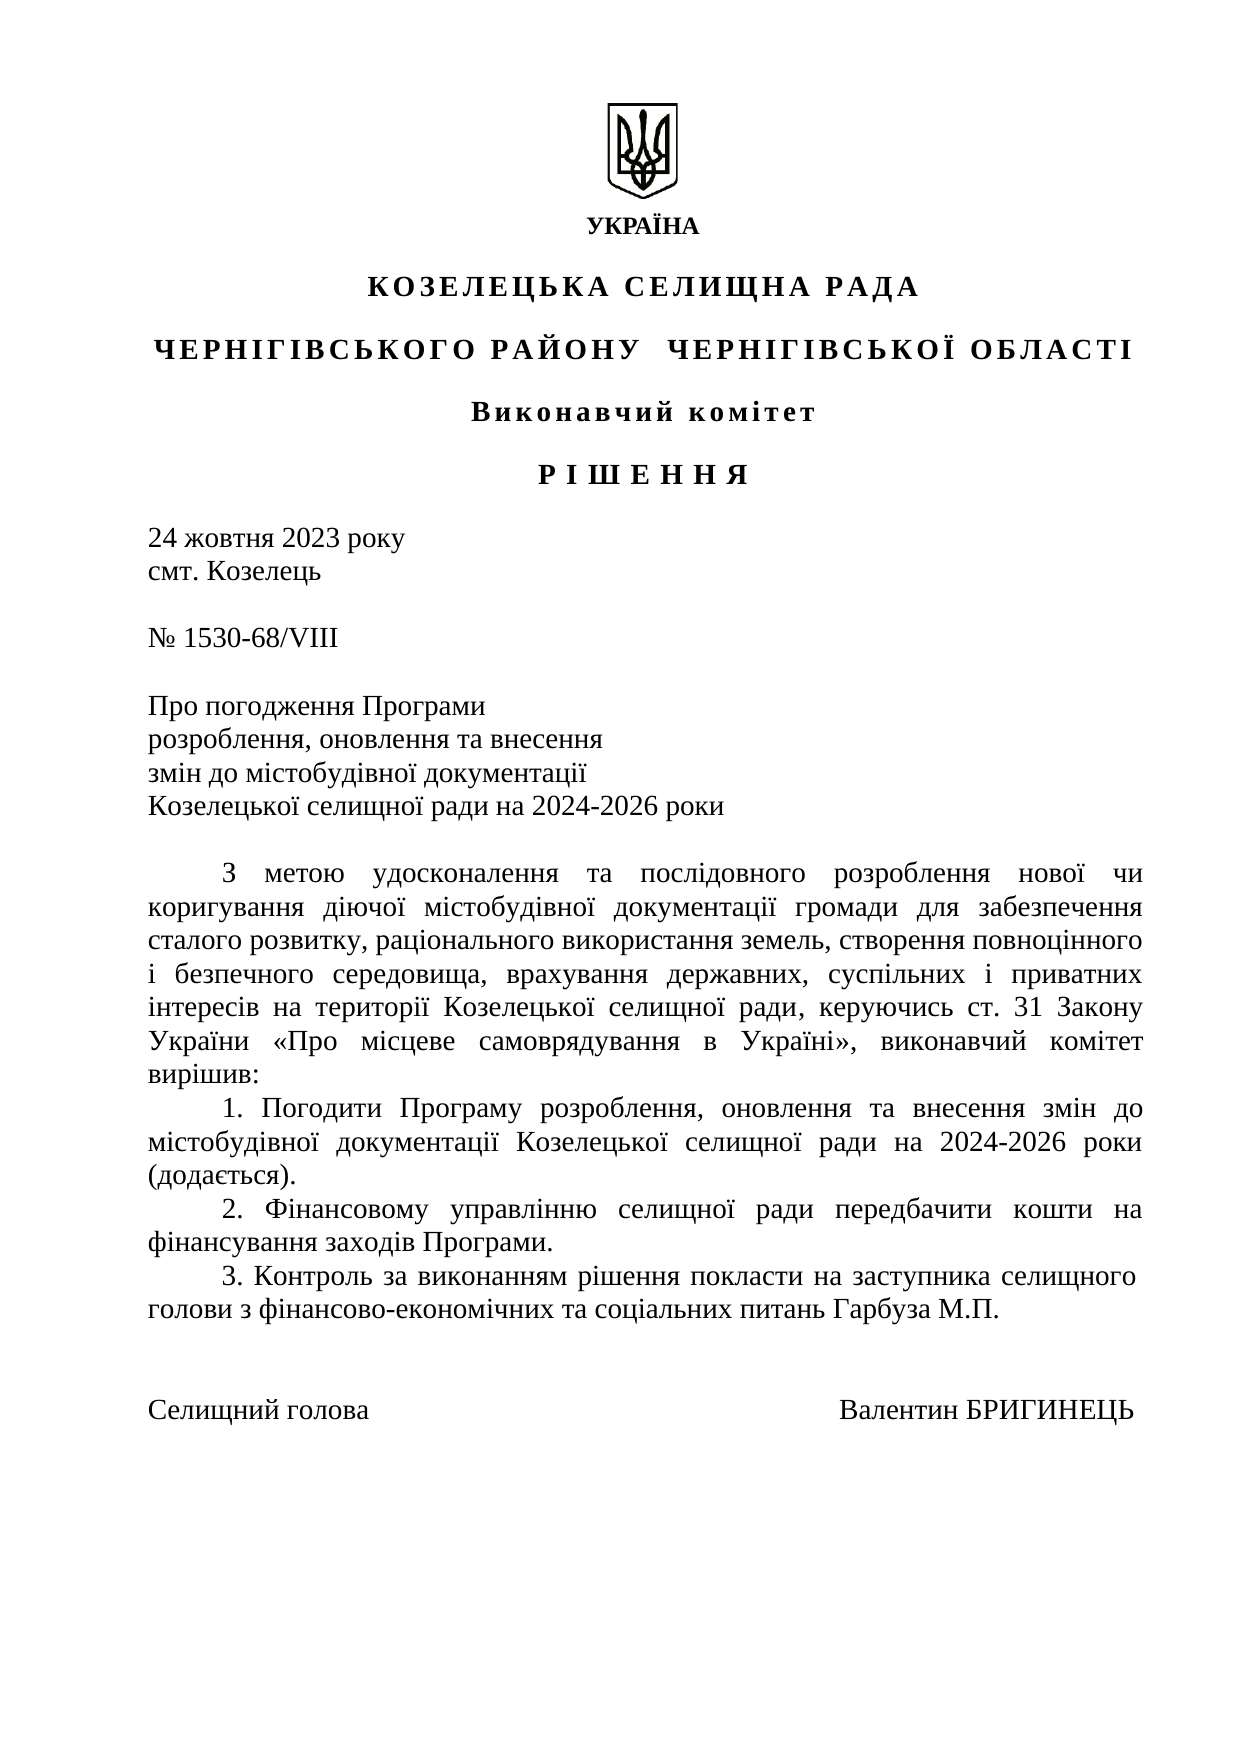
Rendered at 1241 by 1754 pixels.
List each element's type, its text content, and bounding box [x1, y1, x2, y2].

title 1. Погодити Програму розроблення, оновлення та внесення змін до містобудівної документації Козелецької селищної ради на 2024-2026 роки (додається). [148, 1090, 1144, 1191]
text КОЗЕЛЕЦЬКА СЕЛИЩНА РАДА [148, 269, 1138, 303]
text змін до містобудівної документації [148, 755, 1138, 788]
text 24 жовтня 2023 року [148, 520, 1138, 553]
text ЧЕРНІГІВСЬКОГО РАЙОНУ ЧЕРНІГІВСЬКОЇ ОБЛАСТІ [148, 332, 1138, 365]
text Селищний голова Валентин БРИГИНЕЦЬ [148, 1392, 1138, 1426]
text розроблення, оновлення та внесення [148, 721, 1138, 755]
text 3. Контроль за виконанням рішення покласти на заступника селищного голови з фінансово-економічних та соціальних питань Гарбуза М.П. [148, 1258, 1137, 1325]
text Виконавчий комітет [148, 394, 1138, 428]
text Україна [148, 211, 1138, 240]
picture [607, 103, 678, 199]
text смт. Козелець [148, 553, 1138, 587]
title З метою удосконалення та послідовного розроблення нової чи коригування діючої містобудівної документації громади для забезпечення сталого розвитку, раціонального використання земель, створення повноцінного і безпечного середовища, врахування державних, суспільних і приватних інтересів на території Козелецької селищної ради, керуючись ст. 31 Закону України «Про місцеве самоврядування в Україні», виконавчий комітет вирішив: [148, 855, 1144, 1090]
text Про погодження Програми [148, 688, 1138, 721]
text № 1530-68/VIII [148, 621, 1138, 654]
text Козелецької селищної ради на 2024-2026 роки [148, 788, 1138, 822]
title 2. Фінансовому управлінню селищної ради передбачити кошти на фінансування заходів Програми. [148, 1191, 1144, 1258]
text РІШЕННЯ [148, 457, 1138, 491]
